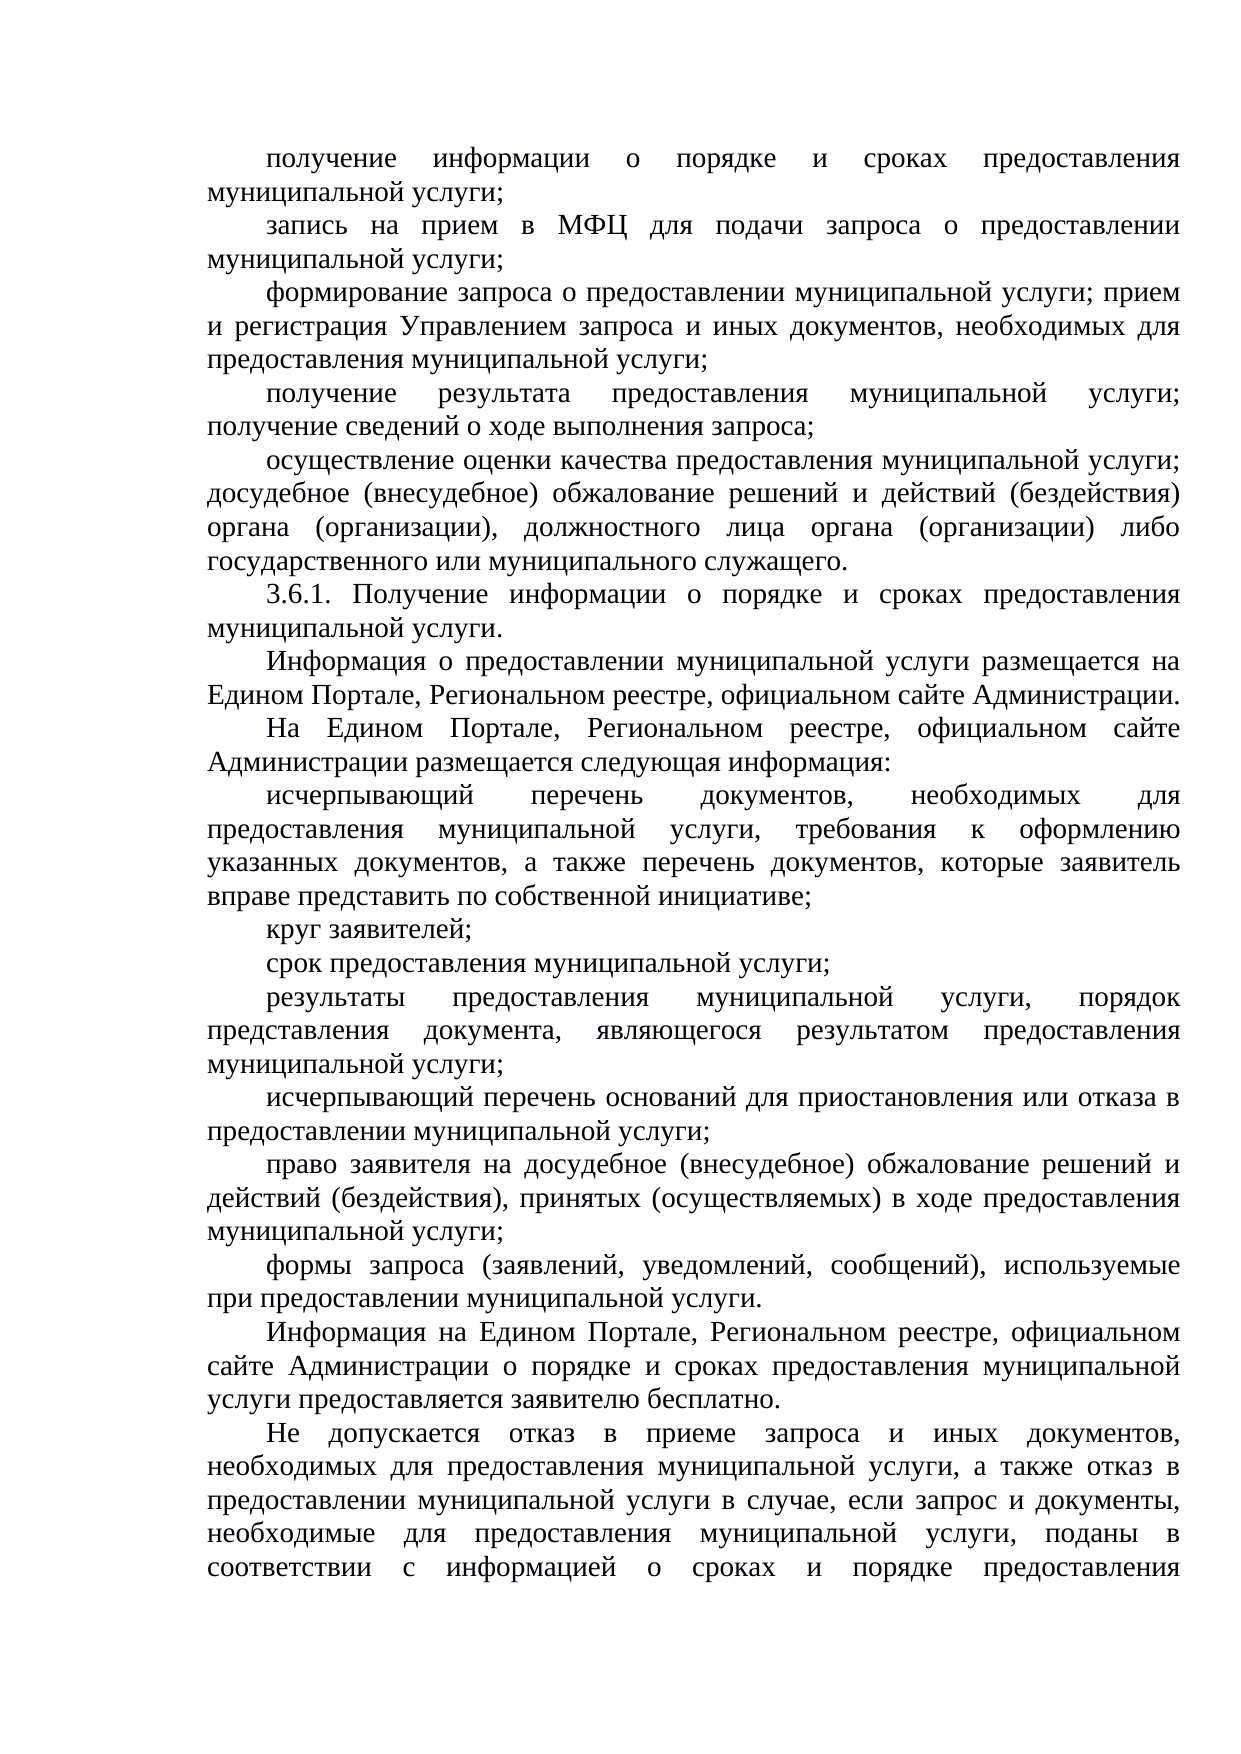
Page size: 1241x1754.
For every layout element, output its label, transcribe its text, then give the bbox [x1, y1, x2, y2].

text запись на прием в МФЦ для подачи запроса о предоставлении муниципальной услуги; [207, 207, 1181, 274]
text 3.6.1. Получение информации о порядке и сроках предоставления муниципальной услуги. [207, 576, 1181, 643]
text исчерпывающий перечень оснований для приостановления или отказа в предоставлении муниципальной услуги; [207, 1079, 1181, 1146]
text Информация на Едином Портале, Региональном реестре, официальном сайте Администрации о порядке и сроках предоставления муниципальной услуги предоставляется заявителю бесплатно. [207, 1314, 1181, 1415]
text право заявителя на досудебное (внесудебное) обжалование решений и действий (бездействия), принятых (осуществляемых) в ходе предоставления муниципальной услуги; [207, 1146, 1181, 1247]
text круг заявителей; [207, 912, 1181, 945]
text осуществление оценки качества предоставления муниципальной услуги; досудебное (внесудебное) обжалование решений и действий (бездействия) органа (организации), должностного лица органа (организации) либо государственного или муниципального служащего. [207, 442, 1181, 576]
text срок предоставления муниципальной услуги; [207, 945, 1181, 979]
text формирование запроса о предоставлении муниципальной услуги; прием и регистрация Управлением запроса и иных документов, необходимых для предоставления муниципальной услуги; [207, 274, 1181, 375]
text получение результата предоставления муниципальной услуги; получение сведений о ходе выполнения запроса; [207, 375, 1181, 442]
text На Едином Портале, Региональном реестре, официальном сайте Администрации размещается следующая информация: [207, 710, 1181, 777]
text результаты предоставления муниципальной услуги, порядок представления документа, являющегося результатом предоставления муниципальной услуги; [207, 979, 1181, 1079]
text формы запроса (заявлений, уведомлений, сообщений), используемые при предоставлении муниципальной услуги. [207, 1247, 1181, 1314]
text исчерпывающий перечень документов, необходимых для предоставления муниципальной услуги, требования к оформлению указанных документов, а также перечень документов, которые заявитель вправе представить по собственной инициативе; [207, 777, 1181, 912]
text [207, 1415, 1181, 1582]
text Информация о предоставлении муниципальной услуги размещается на Едином Портале, Региональном реестре, официальном сайте Администрации. [207, 643, 1181, 710]
text получение информации о порядке и сроках предоставления муниципальной услуги; [207, 140, 1181, 207]
